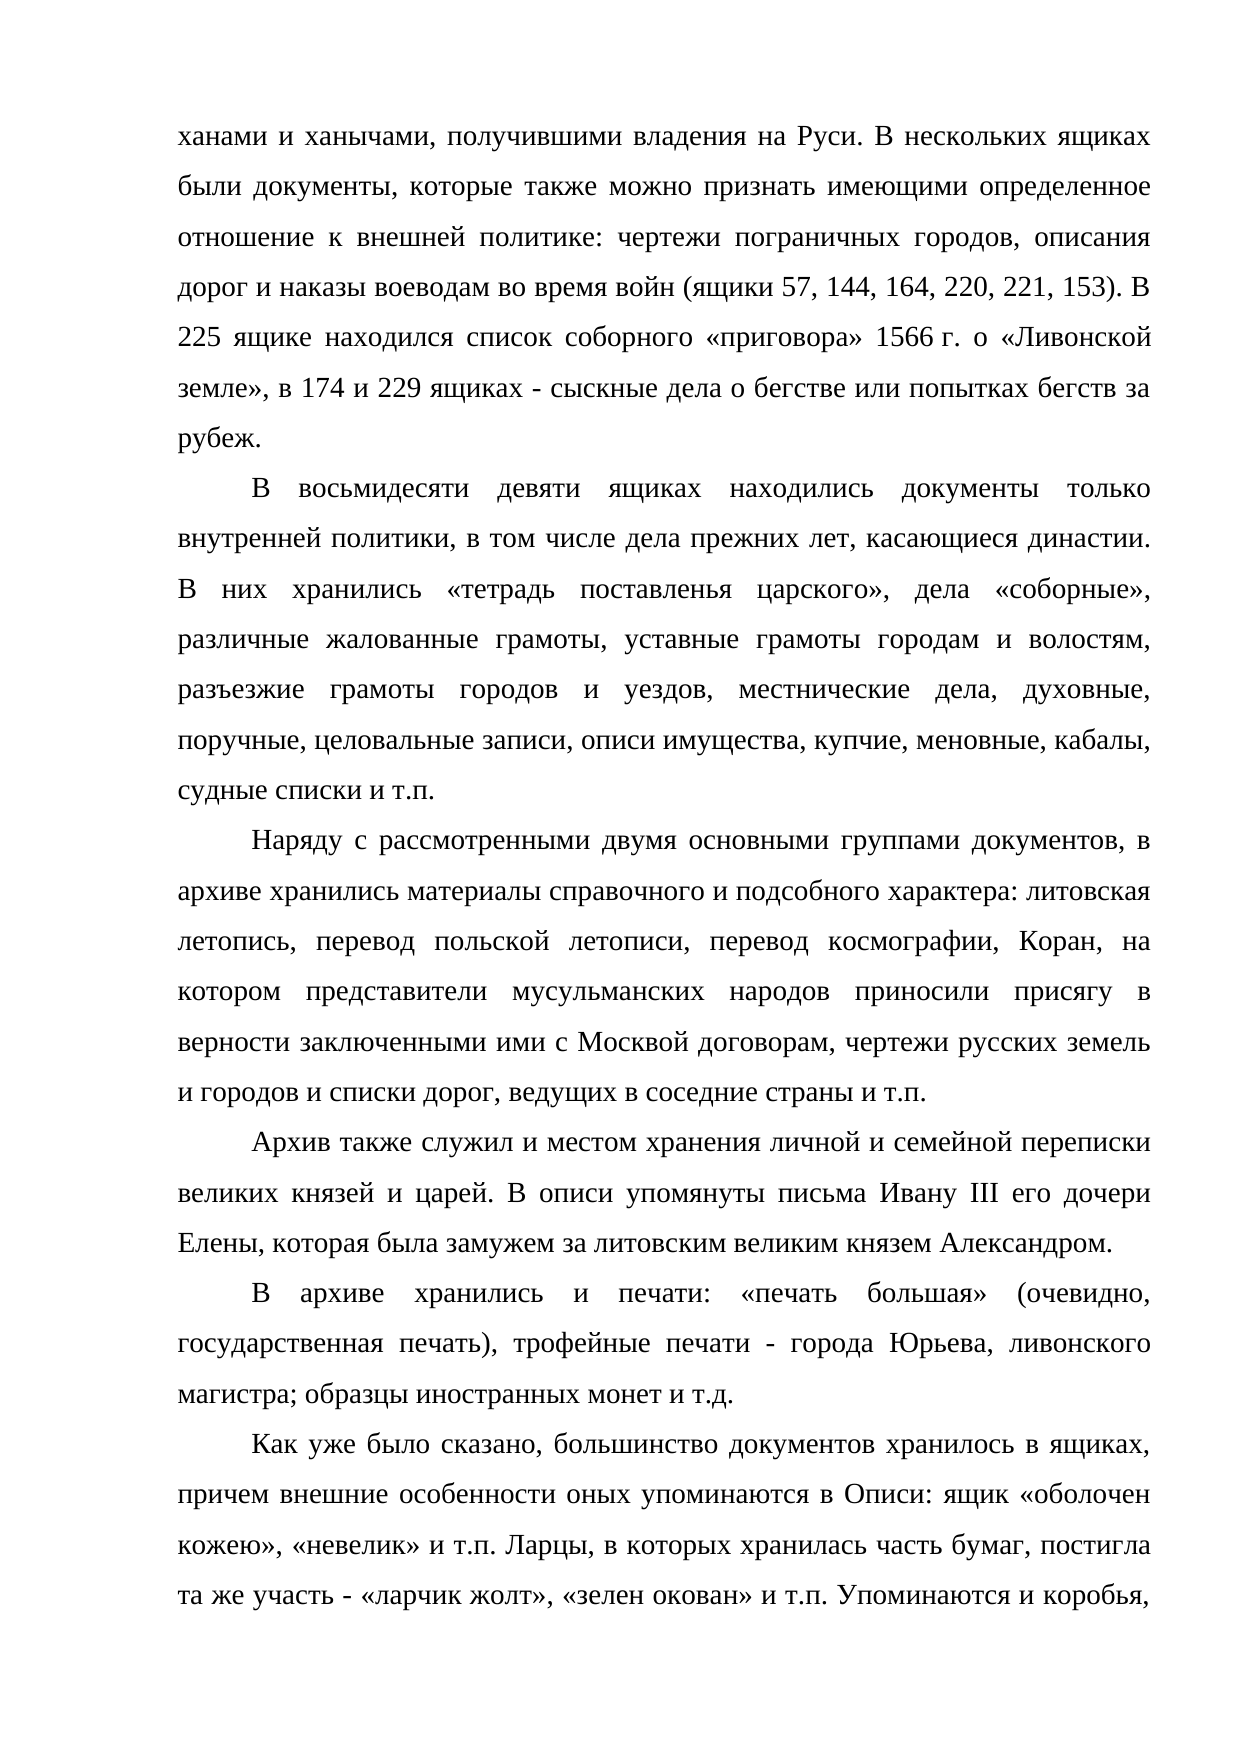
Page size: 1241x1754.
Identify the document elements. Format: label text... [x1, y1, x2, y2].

text В восьмидесяти девяти ящиках находились документы только внутренней политики, в том числе дела прежних лет, касающиеся династии. В них хранились «тетрадь поставленья царского», дела «соборные», различные жалованные грамоты, уставные грамоты городам и волостям, разъезжие грамоты городов и уездов, местнические дела, духовные, поручные, целовальные записи, описи имущества, купчие, меновные, кабалы, судные списки и т.п. [177, 470, 1152, 806]
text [177, 118, 1152, 453]
text Архив также служил и местом хранения личной и семейной переписки великих князей и царей. В описи упомянуты письма Ивану III его дочери Елены, которая была замужем за литовским великим князем Александром. [177, 1124, 1152, 1258]
text В архиве хранились и печати: «печать большая» (очевидно, государственная печать), трофейные печати - города Юрьева, ливонского магистра; образцы иностранных монет и т.д. [177, 1275, 1152, 1409]
text Наряду с рассмотренными двумя основными группами документов, в архиве хранились материалы справочного и подсобного характера: литовская летопись, перевод польской летописи, перевод космографии, Коран, на котором представители мусульманских народов приносили присягу в верности заключенными ими с Москвой договорам, чертежи русских земель и городов и списки дорог, ведущих в соседние страны и т.п. [177, 822, 1152, 1108]
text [177, 1426, 1152, 1611]
